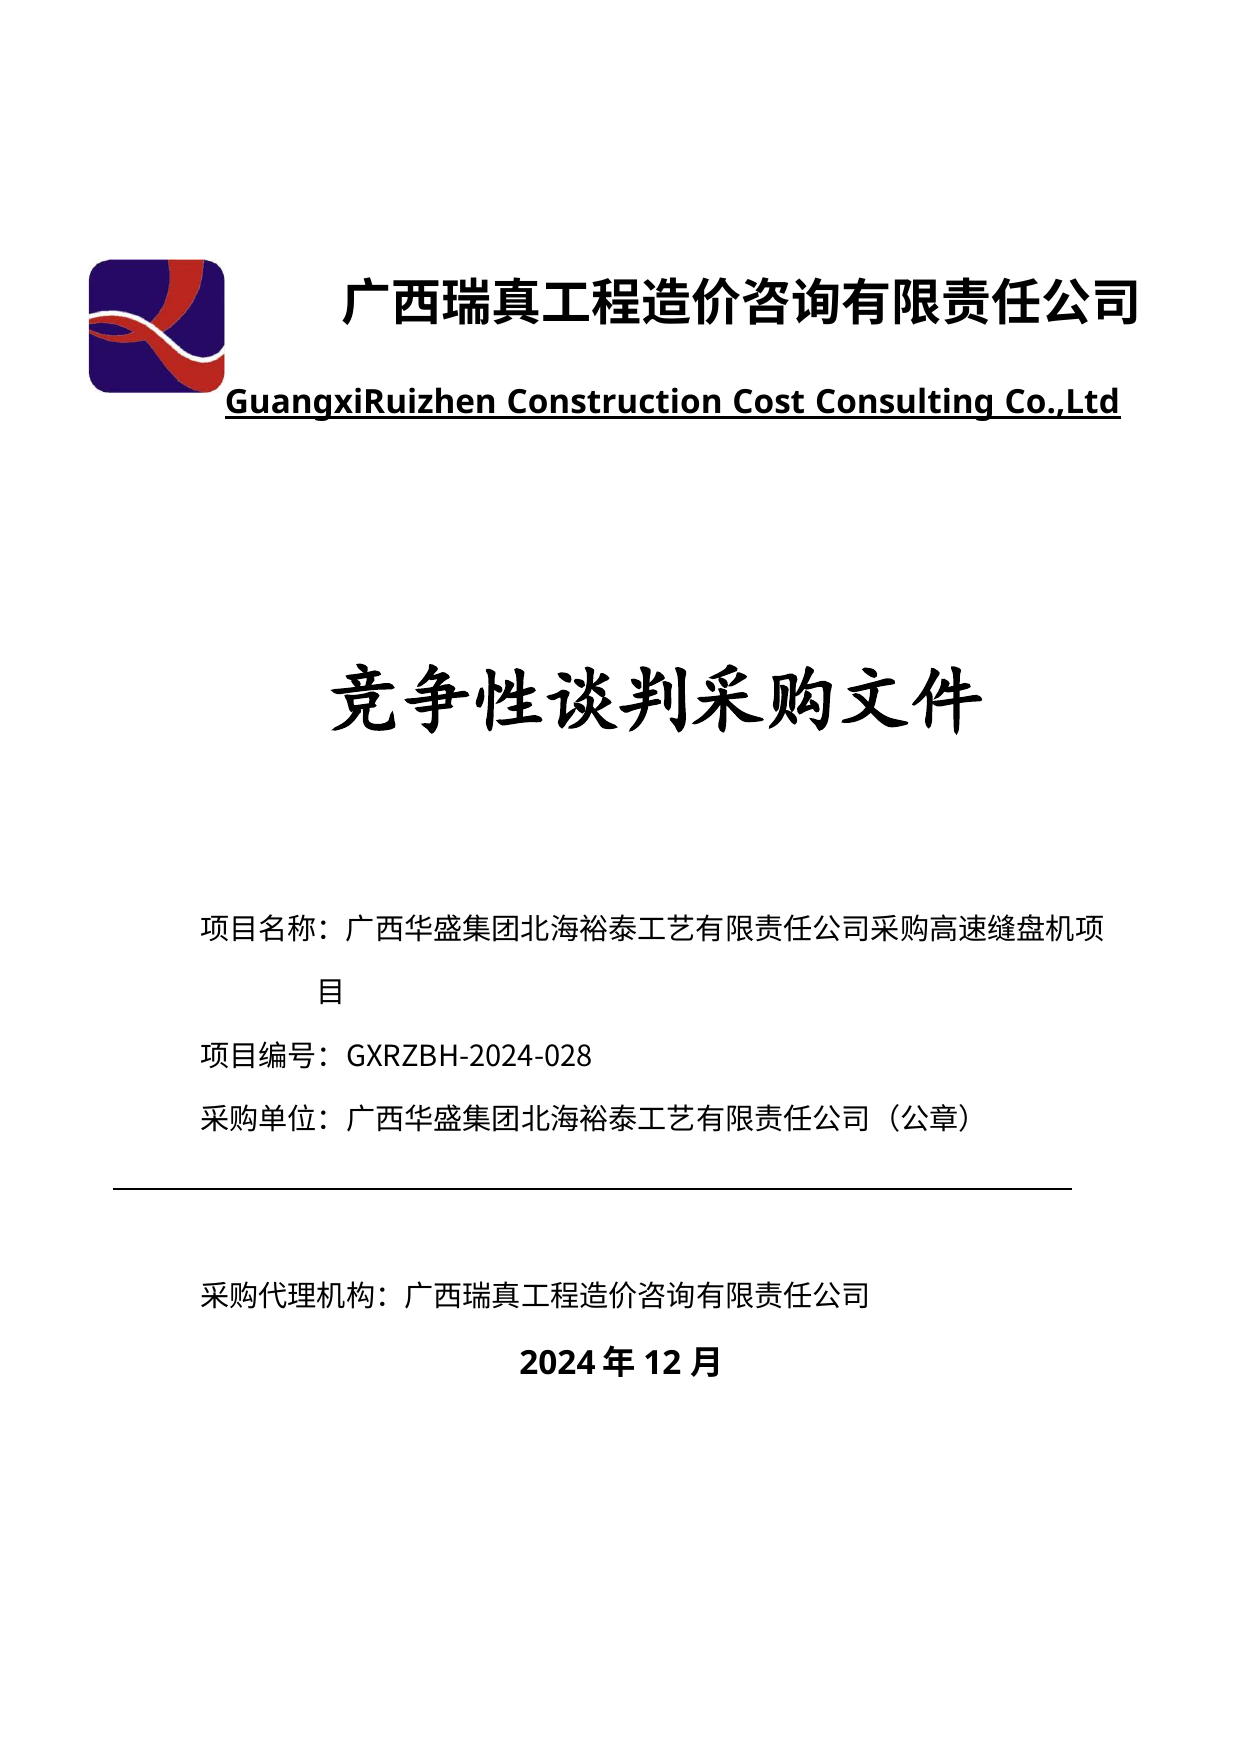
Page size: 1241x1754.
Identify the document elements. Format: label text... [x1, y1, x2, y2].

text 采购单位：广西华盛集团北海裕泰工艺有限责任公司（公章） [112, 1096, 1130, 1138]
picture [88, 259, 225, 393]
text 项目编号：GXRZBH-2024-028 [112, 1032, 1130, 1075]
text 采购代理机构：广西瑞真工程造价咨询有限责任公司 [112, 1272, 1130, 1315]
text 竞争性谈判采购文件 [112, 650, 1130, 736]
text 2024年 12 月 [112, 1336, 1130, 1384]
text 广西瑞真工程造价咨询有限责任公司 [225, 262, 1181, 334]
text GuangxiRuizhen Construction Cost Consulting Co.,Ltd [112, 378, 1121, 424]
text 项目名称：广西华盛集团北海裕泰工艺有限责任公司采购高速缝盘机项目 [200, 906, 1130, 1011]
